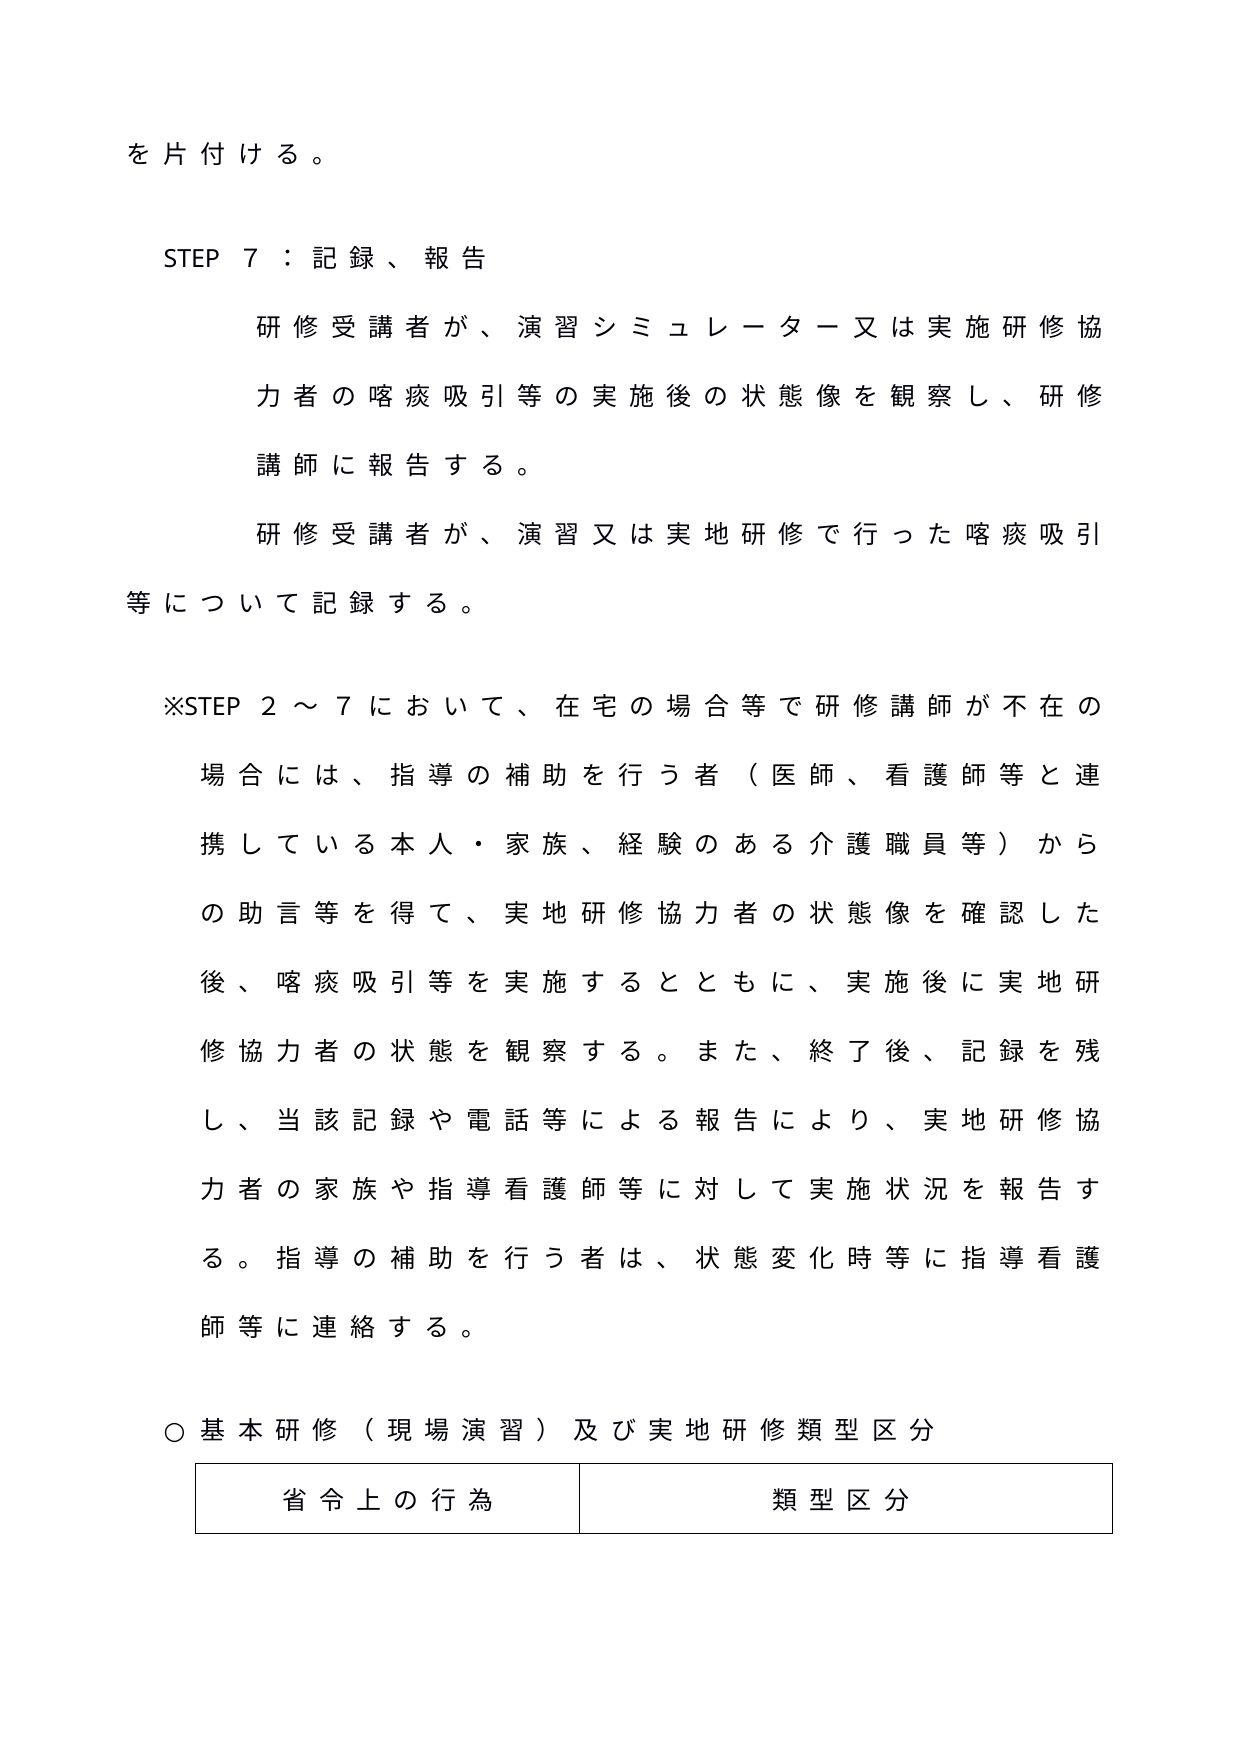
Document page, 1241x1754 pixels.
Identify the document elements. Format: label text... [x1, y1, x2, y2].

text ○基本研修（現場演習）及び実地研修類型区分 [126, 1394, 1114, 1463]
text 研修受講者が、演習又は実地研修で行った喀痰吸引等について記録する。 [126, 498, 1114, 636]
table_header 省令上の行為 （省令別表第３） [196, 1464, 579, 1533]
table_header 類型区分 [580, 1464, 1112, 1533]
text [126, 118, 1114, 187]
text STEP７：記録、報告 [126, 222, 1114, 291]
text ※STEP２～７において、在宅の場合等で研修講師が不在の場合には、指導の補助を行う者（医師、看護師等と連携している本人・家族、経験のある介護職員等）からの助言等を得て、実地研修協力者の状態像を確認した後、喀痰吸引等を実施するとともに、実施後に実地研修協力者の状態を観察する。また、終了後、記録を残し、当該記録や電話等による報告により、実地研修協力者の家族や指導看護師等に対して実施状況を報告する。指導の補助を行う者は、状態変化時等に指導看護師等に連絡する。 [160, 670, 1114, 1360]
text 研修受講者が、演習シミュレーター又は実施研修協力者の喀痰吸引等の実施後の状態像を観察し、研修講師に報告する。 [250, 291, 1114, 498]
